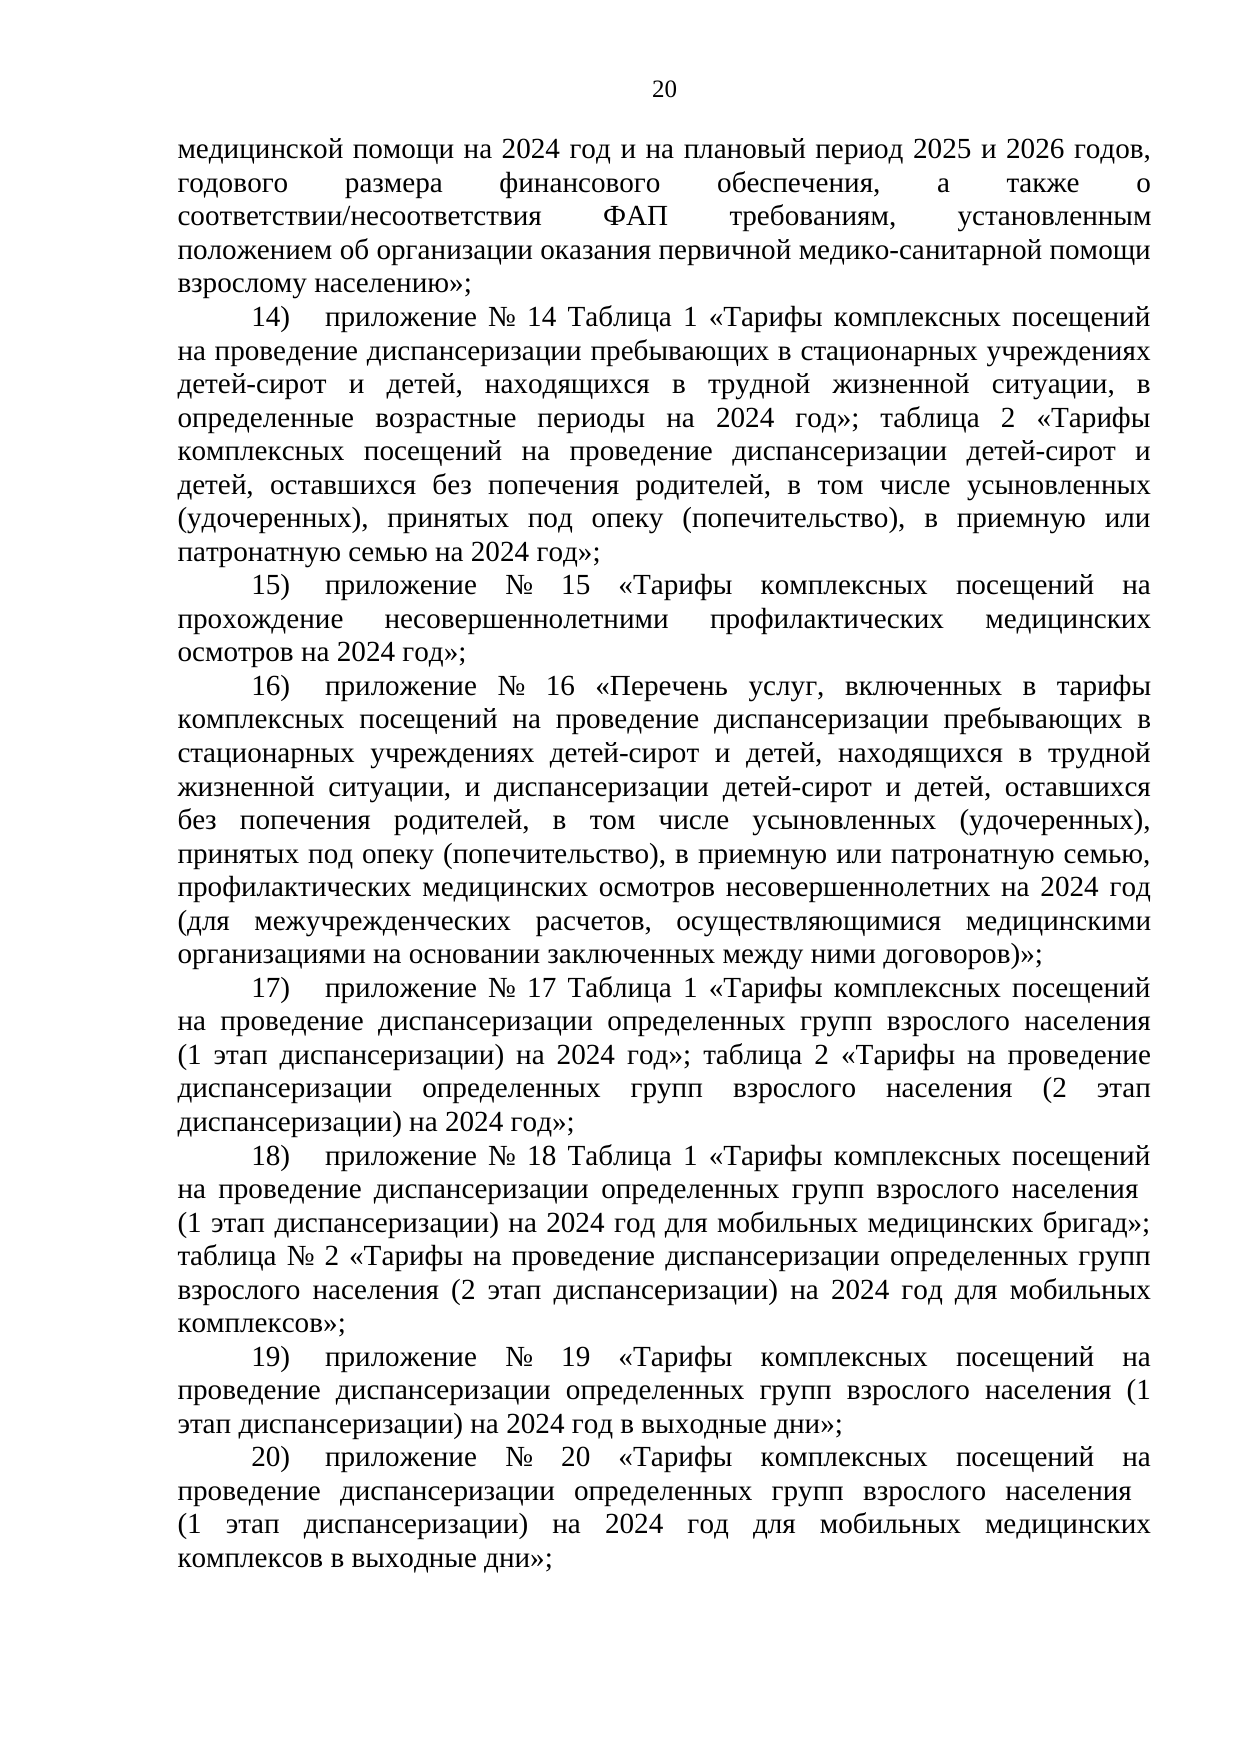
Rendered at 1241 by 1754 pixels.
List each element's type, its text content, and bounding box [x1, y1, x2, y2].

list приложение № 16 «Перечень услуг, включенных в тарифы комплексных посещений на проведение диспансеризации пребывающих в стационарных учреждениях детей-сирот и детей, находящихся в трудной жизненной ситуации, и диспансеризации детей-сирот и детей, оставшихся без попечения родителей, в том числе усыновленных (удочеренных), принятых под опеку (попечительство), в приемную или патронатную семью, профилактических медицинских осмотров несовершеннолетних на 2024 год (для межучрежденческих расчетов, осуществляющимися медицинскими организациями на основании заключенных между ними договоров)»; [177, 668, 1152, 970]
list приложение № 15 «Тарифы комплексных посещений на прохождение несовершеннолетними профилактических медицинских осмотров на 2024 год»; [177, 567, 1152, 668]
list приложение № 20 «Тарифы комплексных посещений на проведение диспансеризации определенных групп взрослого населения (1 этап диспансеризации) на 2024 год для мобильных медицинских комплексов в выходные дни»; [177, 1439, 1152, 1574]
list приложение № 19 «Тарифы комплексных посещений на проведение диспансеризации определенных групп взрослого населения (1 этап диспансеризации) на 2024 год в выходные дни»; [177, 1339, 1152, 1439]
list приложение № 14 Таблица 1 «Тарифы комплексных посещений на проведение диспансеризации пребывающих в стационарных учреждениях детей-сирот и детей, находящихся в трудной жизненной ситуации, в определенные возрастные периоды на 2024 год»; таблица 2 «Тарифы комплексных посещений на проведение диспансеризации детей-сирот и детей, оставшихся без попечения родителей, в том числе усыновленных (удочеренных), принятых под опеку (попечительство), в приемную или патронатную семью на 2024 год»; [177, 299, 1152, 567]
list приложение № 17 Таблица 1 «Тарифы комплексных посещений на проведение диспансеризации определенных групп взрослого населения (1 этап диспансеризации) на 2024 год»; таблица 2 «Тарифы на проведение диспансеризации определенных групп взрослого населения (2 этап диспансеризации) на 2024 год»; [177, 970, 1152, 1138]
list приложение № 18 Таблица 1 «Тарифы комплексных посещений на проведение диспансеризации определенных групп взрослого населения (1 этап диспансеризации) на 2024 год для мобильных медицинских бригад»; таблица № 2 «Тарифы на проведение диспансеризации определенных групп взрослого населения (2 этап диспансеризации) на 2024 год для мобильных комплексов»; [177, 1138, 1152, 1339]
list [177, 131, 1152, 299]
